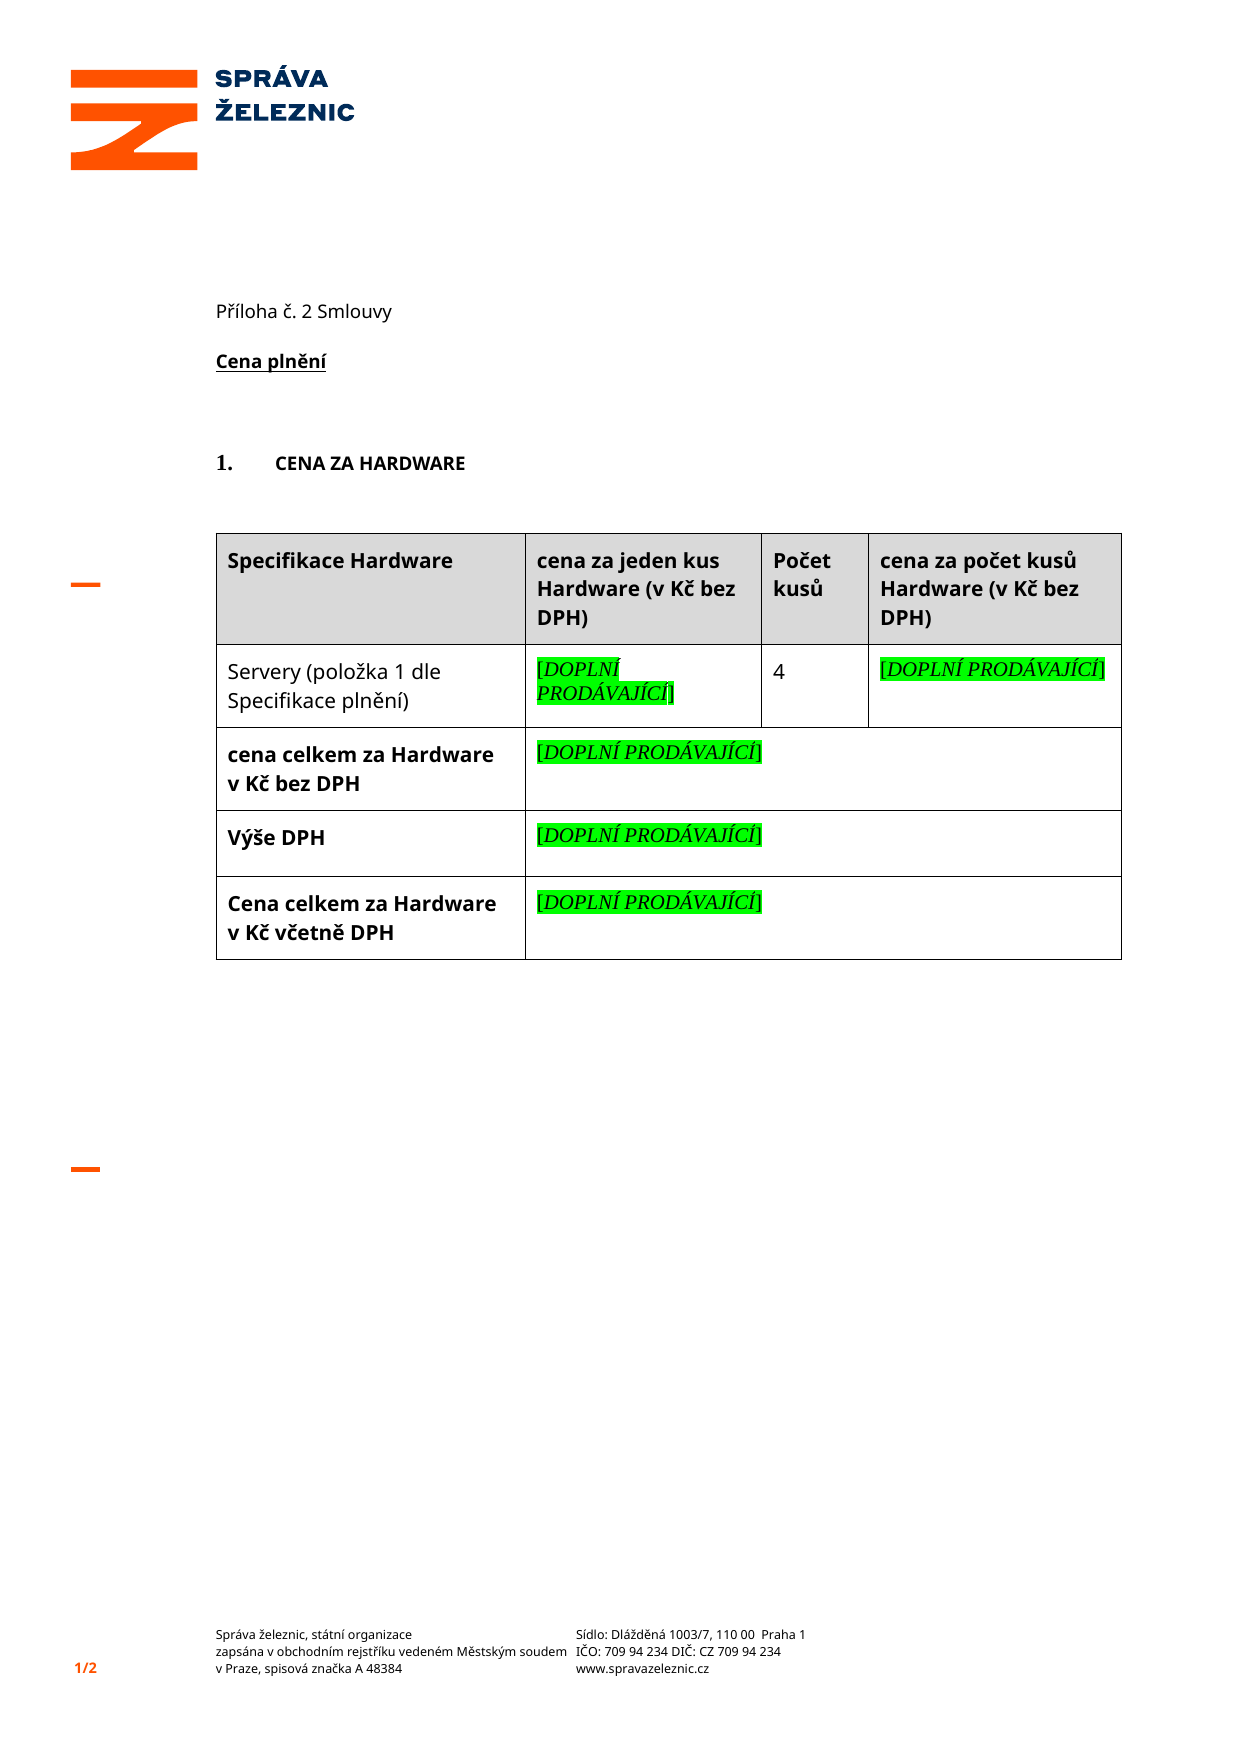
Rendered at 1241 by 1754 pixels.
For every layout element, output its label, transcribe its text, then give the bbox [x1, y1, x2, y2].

table_cell [DOPLNÍ PRODÁVAJÍCÍ] [869, 645, 1121, 727]
table_cell 4 [762, 645, 868, 727]
list cena za HARDWARE [216, 449, 1122, 476]
text Cena plnění [216, 349, 1122, 374]
table_cell Cena celkem za Hardware v Kč včetně DPH [217, 877, 525, 959]
table_header Počet kusů [762, 534, 868, 644]
table_cell Servery (položka 1 dle Specifikace plnění) [217, 645, 525, 727]
table_cell Výše DPH [217, 811, 525, 876]
table_header cena za počet kusů Hardware (v Kč bez DPH) [869, 534, 1121, 644]
table_cell [DOPLNÍ PRODÁVAJÍCÍ] [526, 728, 1121, 809]
table_cell cena celkem za Hardware v Kč bez DPH [217, 728, 525, 809]
table_header cena za jeden kus Hardware (v Kč bez DPH) [526, 534, 761, 644]
table_cell [DOPLNÍ PRODÁVAJÍCÍ] [526, 645, 761, 727]
text Příloha č. 2 Smlouvy [216, 298, 1122, 324]
table_header Specifikace Hardware [217, 534, 525, 644]
table_cell [DOPLNÍ PRODÁVAJÍCÍ] [526, 811, 1121, 876]
table_cell [DOPLNÍ PRODÁVAJÍCÍ] [526, 877, 1121, 959]
